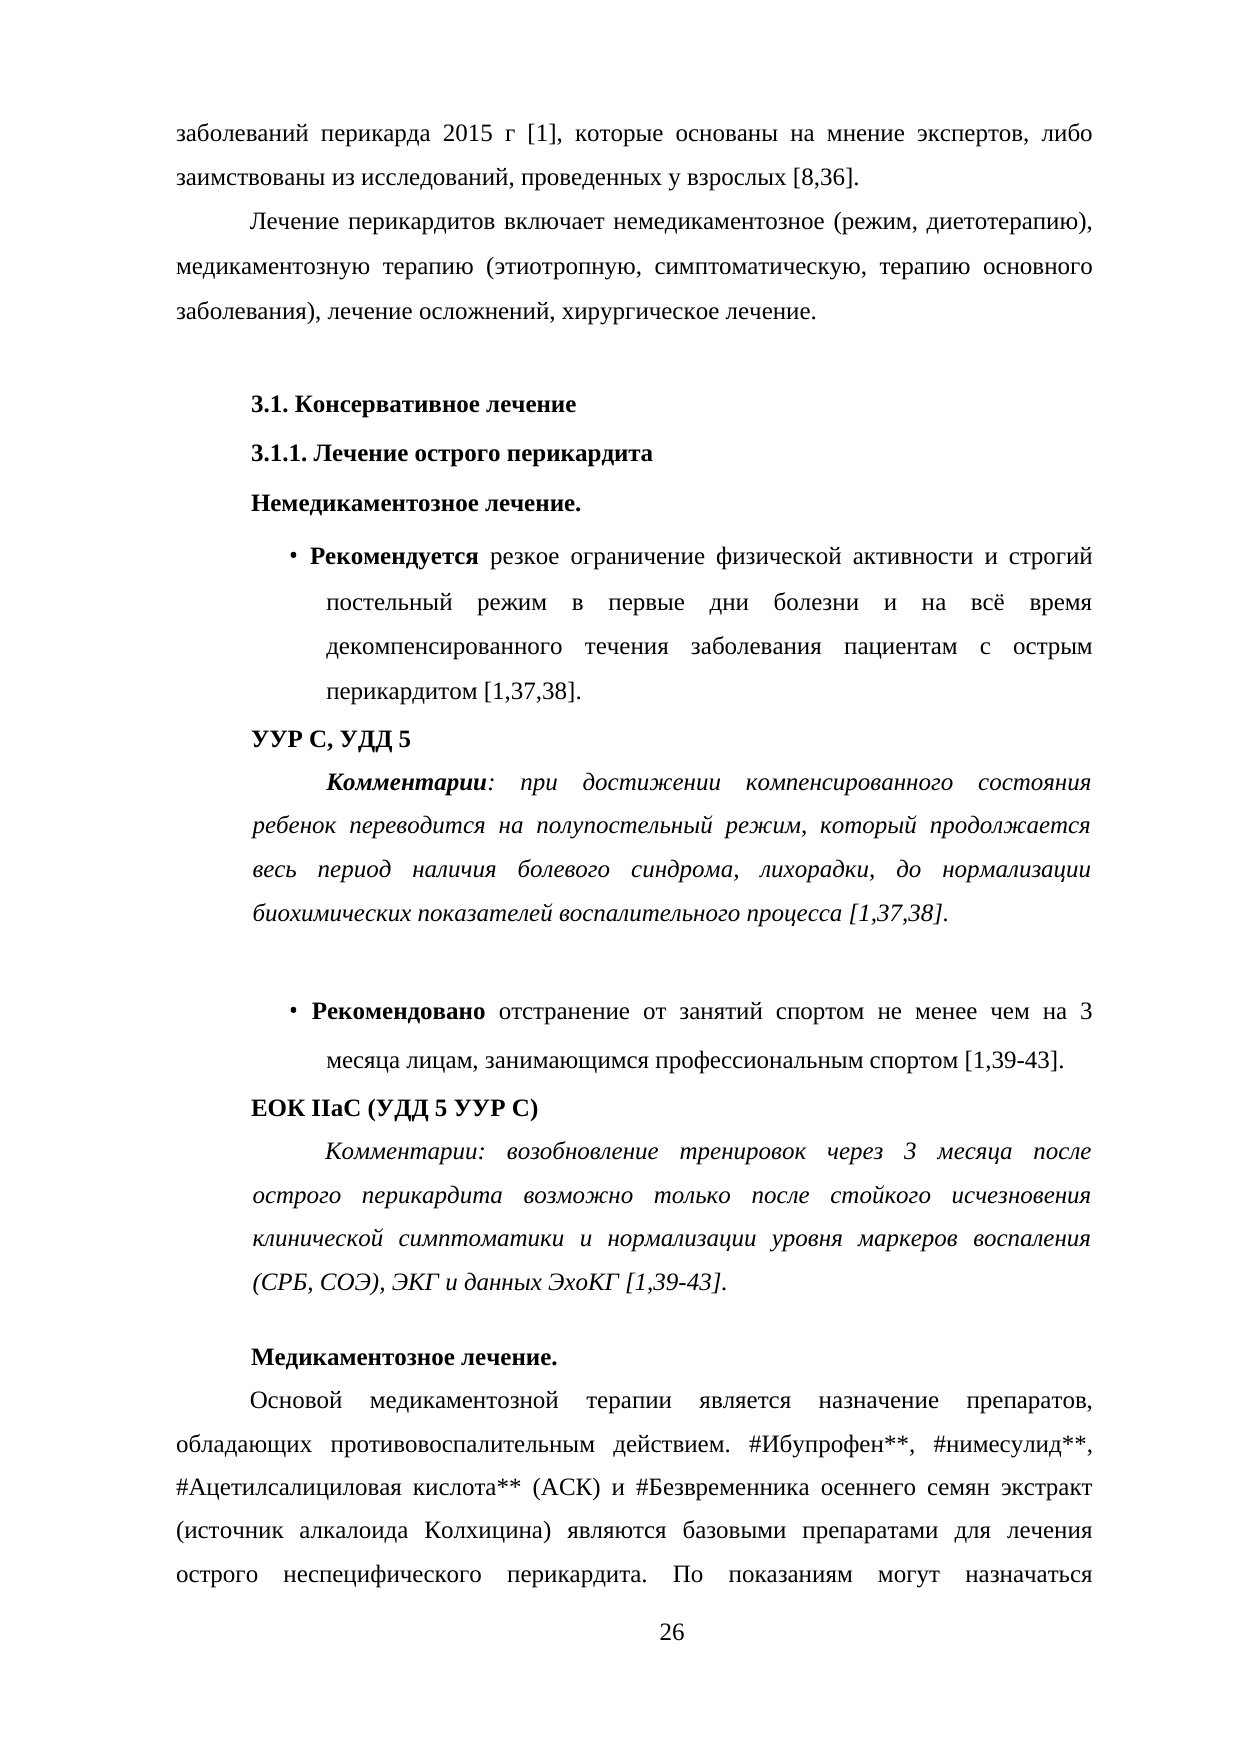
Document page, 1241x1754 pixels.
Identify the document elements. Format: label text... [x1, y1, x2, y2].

text • Рекомендуется резкое ограничение физической активности и строгий постельный режим в первые дни болезни и на всё время декомпенсированного течения заболевания пациентам с острым перикардитом [1,37,38]. [288, 538, 1093, 704]
text Лечение перикардитов включает немедикаментозное (режим, диетотерапию), медикаментозную терапию (этиотропную, симптоматическую, терапию основного заболевания), лечение осложнений, хирургическое лечение. [176, 206, 1093, 325]
text Немедикаментозное лечение. [251, 488, 885, 516]
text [176, 118, 1093, 190]
subtitle УУР С, УДД 5 [251, 724, 1094, 752]
text 3.1.1. Лечение острого перикардита [251, 438, 885, 466]
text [176, 1385, 1093, 1587]
subtitle ЕОК IIaC (УДД 5 УУР C) [251, 1093, 1094, 1122]
text Комментарии: при достижении компенсированного состояния ребенок переводится на полупостельный режим, который продолжается весь период наличия болевого синдрома, лихорадки, до нормализации биохимических показателей воспалительного процесса [1,37,38]. [252, 767, 1094, 927]
text Комментарии: возобновление тренировок через 3 месяца после острого перикардита возможно только после стойкого исчезновения клинической симптоматики и нормализации уровня маркеров воспаления (CРБ, СОЭ), ЭКГ и данных ЭхоКГ [1,39-43]. [252, 1136, 1094, 1296]
text Медикаментозное лечение. [251, 1342, 1094, 1371]
subtitle 3.1. Консервативное лечение [251, 389, 1094, 418]
text • Рекомендовано отстранение от занятий спортом не менее чем на 3 месяца лицам, занимающимся профессиональным спортом [1,39-43]. [288, 992, 1093, 1074]
